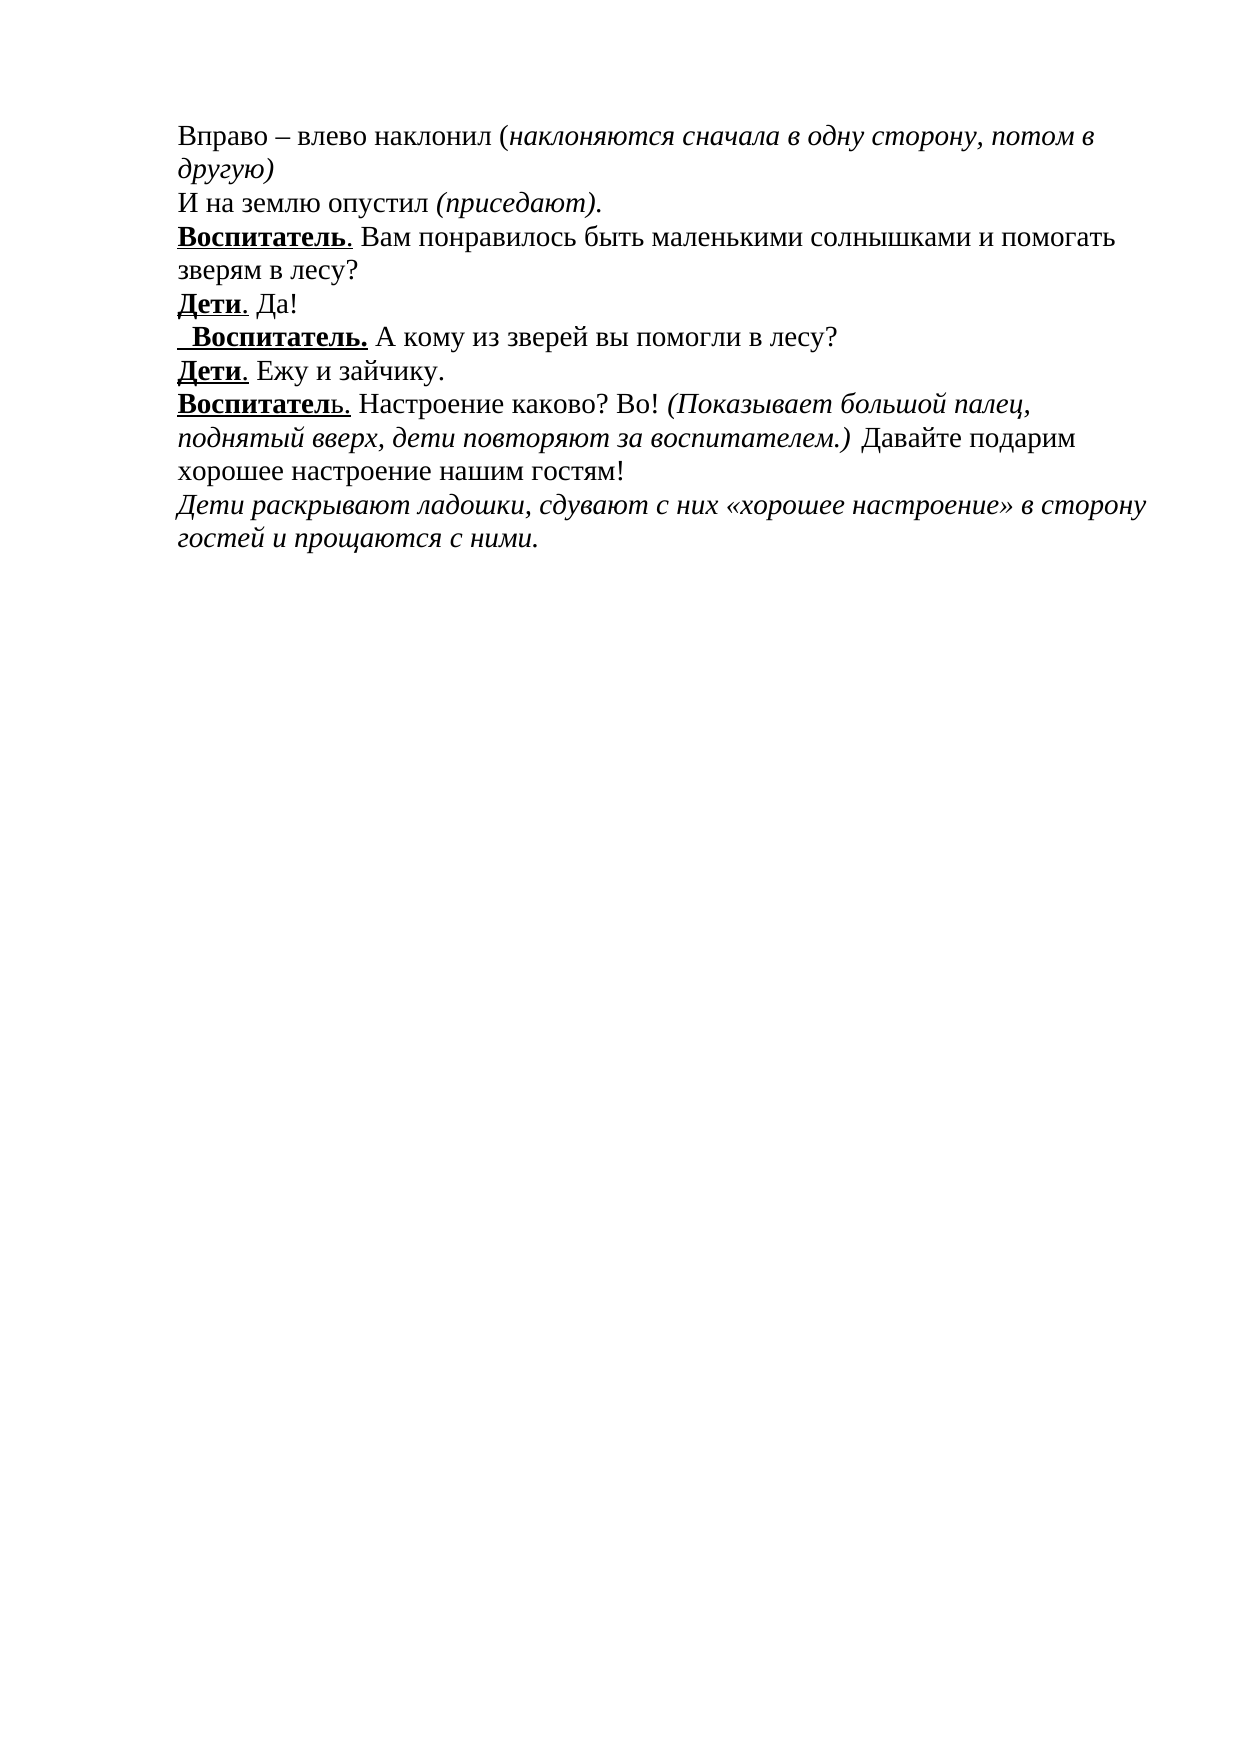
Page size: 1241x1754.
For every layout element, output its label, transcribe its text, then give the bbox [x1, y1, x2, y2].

text Воспитатель. Настроение каково? Во! (Показывает большой палец, поднятый вверх, дети повторяют за воспитателем.) Давайте подарим хорошее настроение нашим гостям! [177, 386, 1152, 487]
text Дети раскрывают ладошки, сдувают с них «хорошее настроение» в сторону гостей и прощаются с ними. [177, 487, 1152, 554]
text И на землю опустил (приседают). [177, 185, 1152, 219]
text Дети. Да! [177, 286, 1152, 319]
text Воспитатель. Вам понравилось быть маленькими солнышками и помогать зверям в лесу? [177, 219, 1152, 286]
text Дети. Ежу и зайчику. [177, 353, 1152, 386]
text Вправо – влево наклонил (наклоняются сначала в одну сторону, потом в другую) [177, 118, 1152, 185]
text Воспитатель. А кому из зверей вы помогли в лесу? [177, 319, 1152, 353]
